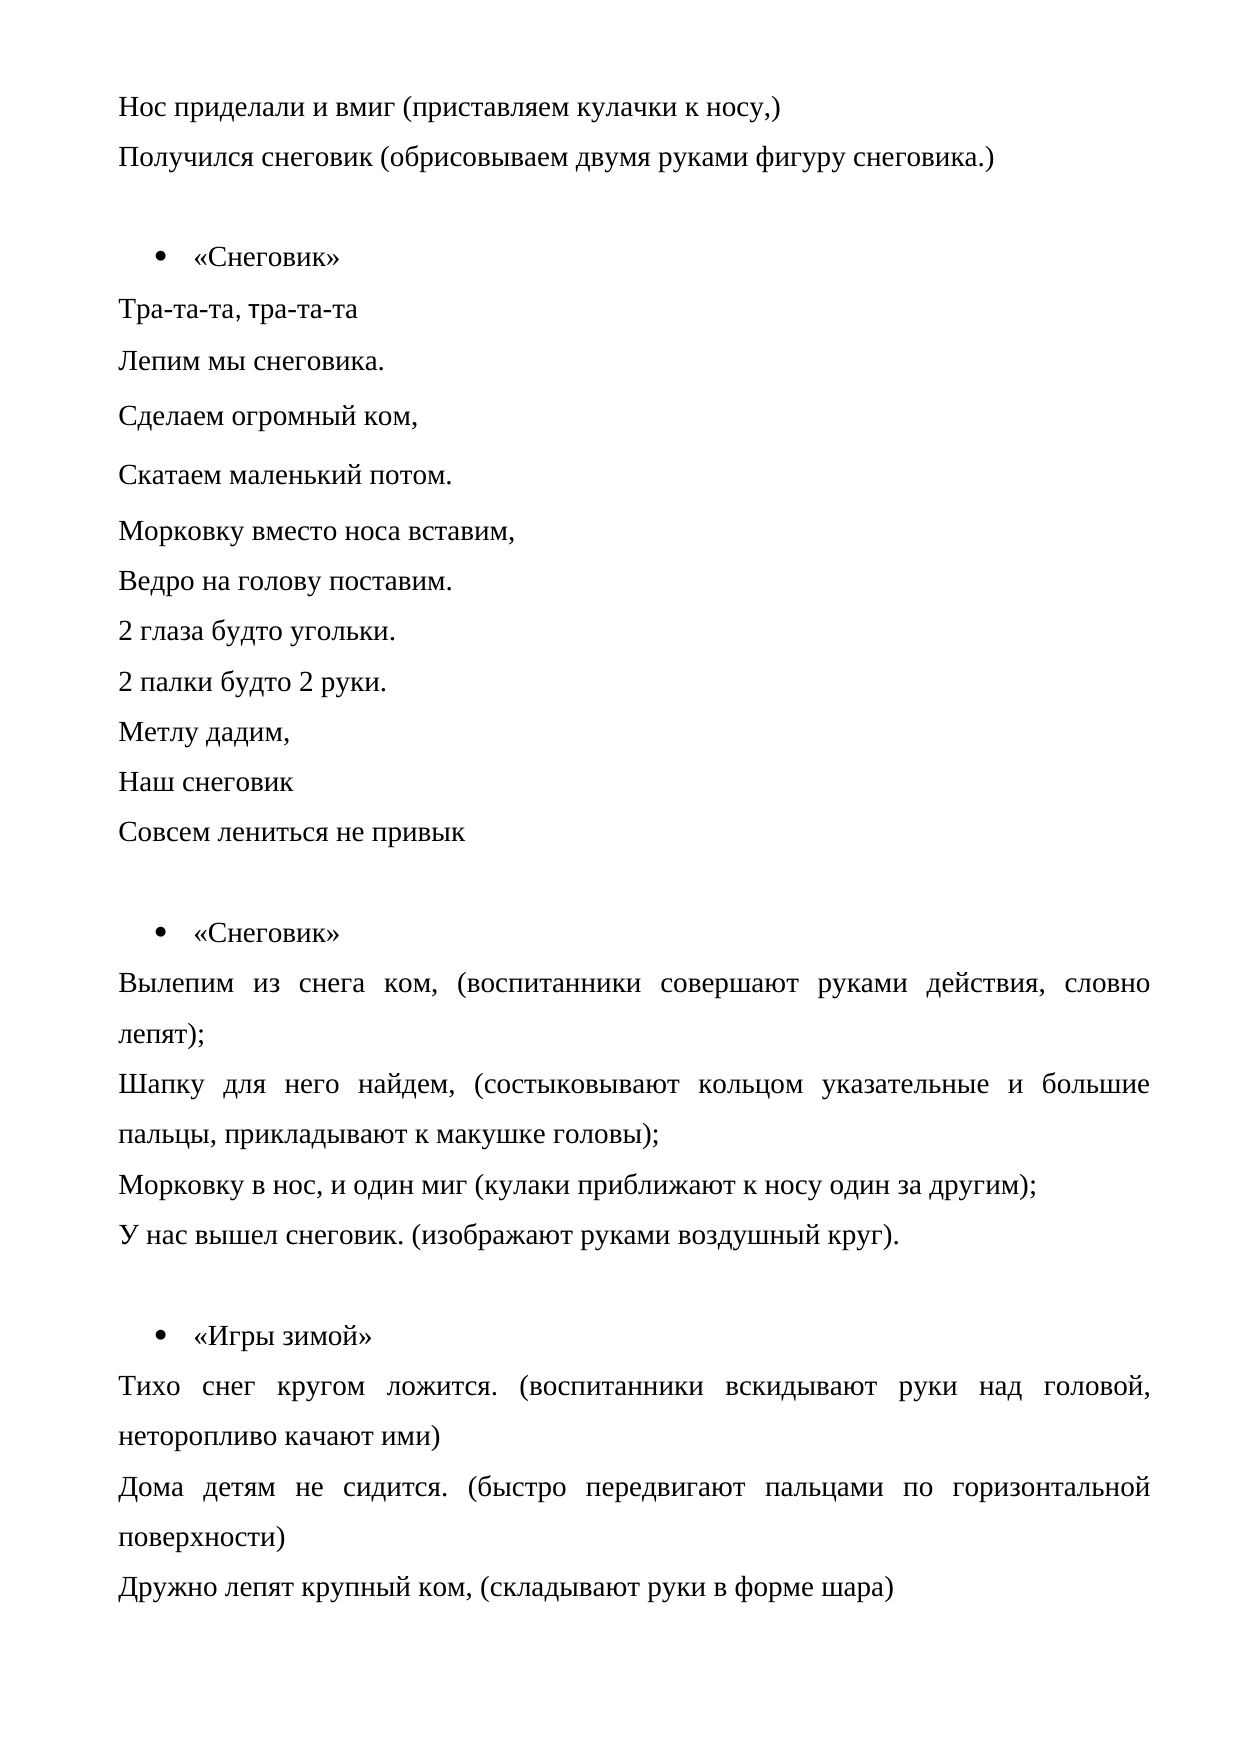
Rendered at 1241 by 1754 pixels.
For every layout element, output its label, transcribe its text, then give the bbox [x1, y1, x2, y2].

list «Снеговик» [156, 915, 1152, 949]
text Скатаем маленький потом. ⠀ [118, 453, 1152, 493]
text Дома детям не сидится. (быстро передвигают пальцами по горизонтальной поверхности) [118, 1469, 1152, 1553]
text Метлу дадим, [118, 714, 1152, 747]
text Дружно лепят крупный ком, (складывают руки в форме шара) [118, 1569, 1152, 1603]
text Морковку в нос, и один миг (кулаки приближают к носу один за другим); [118, 1167, 1152, 1200]
list «Снеговик» [156, 239, 1152, 273]
text У нас вышел снеговик. (изображают руками воздушный круг). [118, 1217, 1152, 1251]
text Совсем лениться не привык [118, 814, 1152, 848]
text 2 глаза будто угольки. [118, 613, 1152, 647]
text Морковку вместо носа вставим, [118, 513, 1152, 546]
text Тихо снег кругом ложится. (воспитанники вскидывают руки над головой, неторопливо качают ими) [118, 1368, 1152, 1452]
text Нос приделали и вмиг (приставляем кулачки к носу,) [118, 89, 1152, 122]
text Тра-та-та, тра-та-та [118, 290, 1152, 326]
text 2 палки будто 2 руки. [118, 664, 1152, 697]
text Получился снеговик (обрисовываем двумя руками фигуру снеговика.) [118, 139, 1152, 172]
text Шапку для него найдем, (состыковывают кольцом указательные и большие пальцы, прикладывают к макушке головы); [118, 1066, 1152, 1150]
text Ведро на голову поставим. [118, 563, 1152, 597]
list «Игры зимой» [156, 1318, 1152, 1351]
text Сделаем огромный ком, ⠀ [118, 394, 1152, 433]
text Лепим мы снеговика. [118, 343, 1152, 377]
text Наш снеговик [118, 764, 1152, 798]
text Вылепим из снега ком, (воспитанники совершают руками действия, словно лепят); [118, 966, 1152, 1049]
